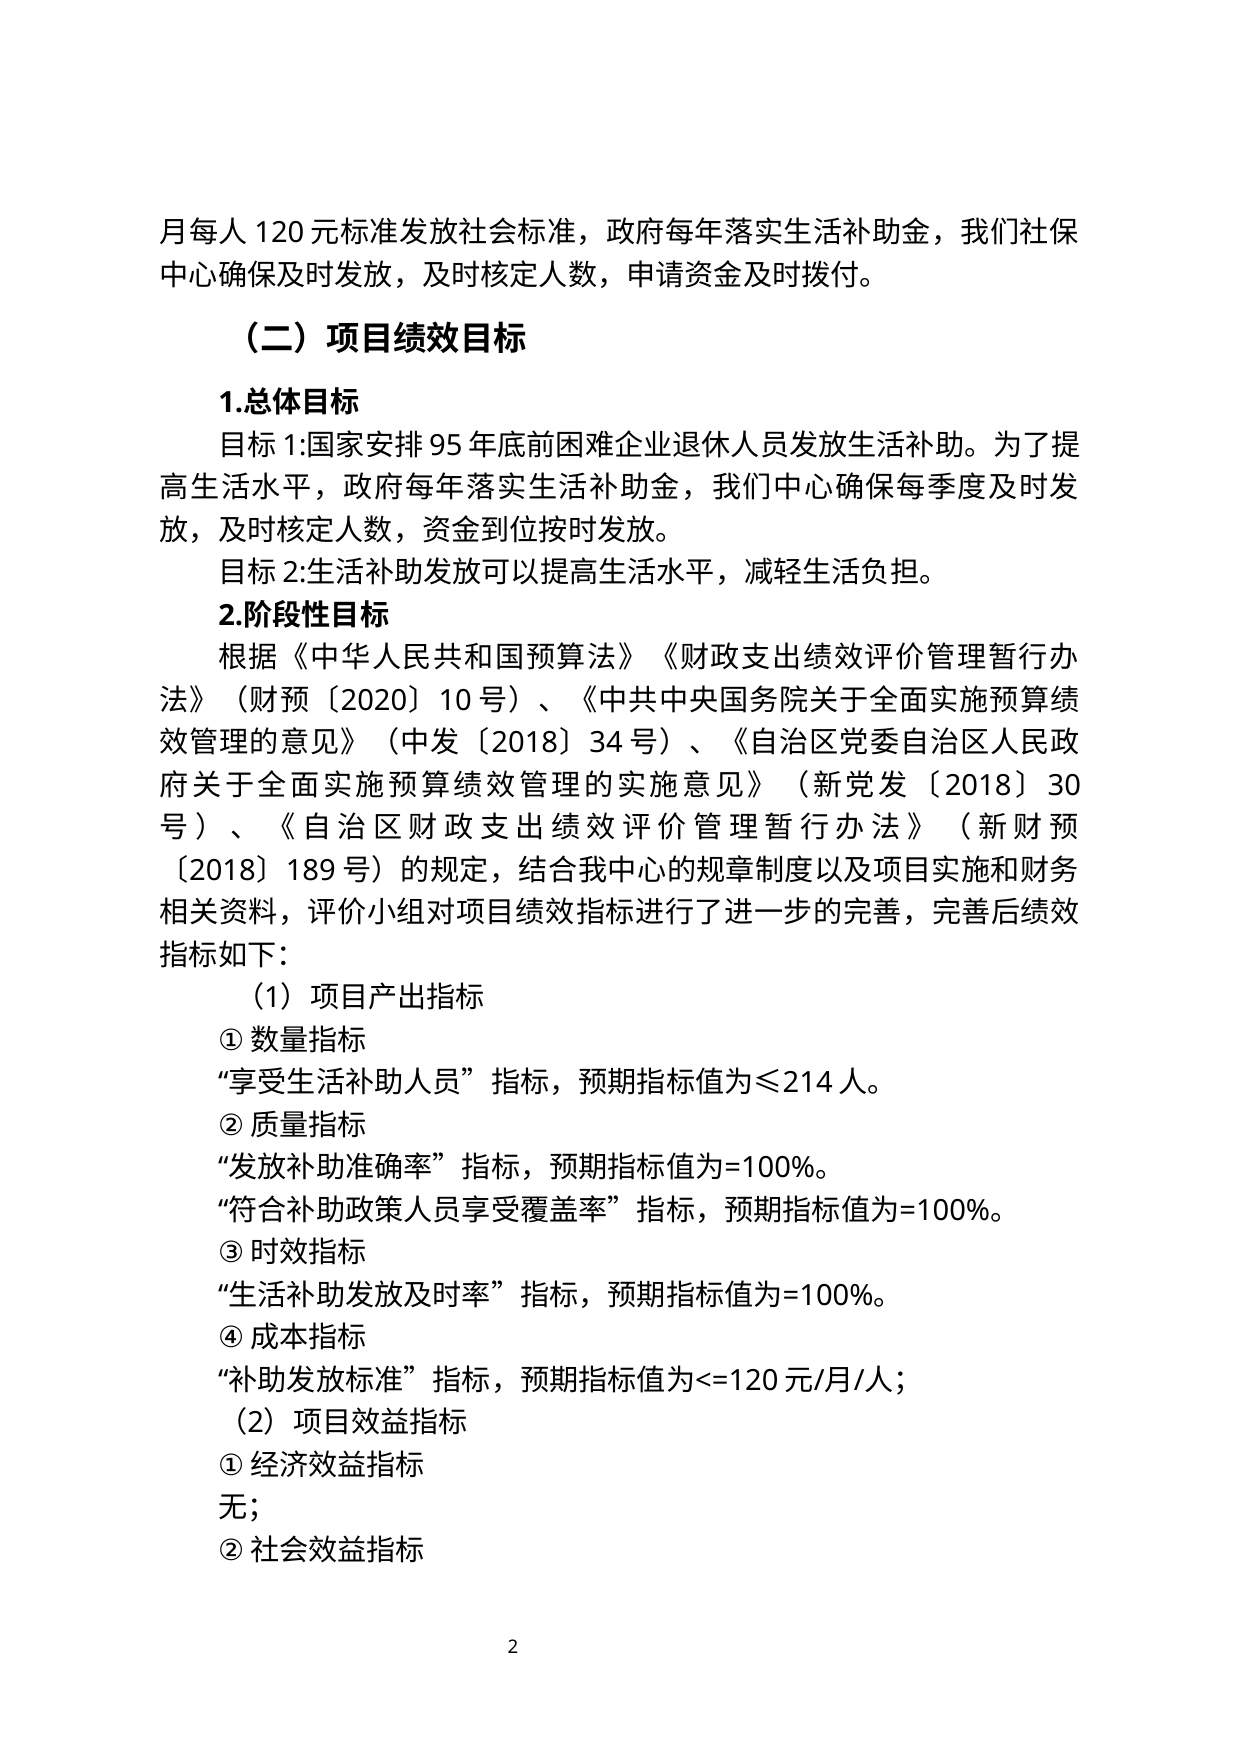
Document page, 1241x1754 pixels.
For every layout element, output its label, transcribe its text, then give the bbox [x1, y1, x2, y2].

text ②社会效益指标 [159, 1526, 1081, 1569]
subtitle 1.总体目标 [159, 379, 1081, 421]
text （2）项目效益指标 [159, 1399, 1081, 1441]
text “符合补助政策人员享受覆盖率”指标，预期指标值为=100%。 [159, 1186, 1081, 1229]
text （1）项目产出指标 [159, 974, 1081, 1016]
subtitle 项目绩效目标 [159, 294, 1081, 379]
text ①数量指标 [159, 1016, 1081, 1059]
text “补助发放标准”指标，预期指标值为<=120元/月/人； [159, 1356, 1081, 1399]
text “享受生活补助人员”指标，预期指标值为≤214人。 [159, 1059, 1081, 1101]
text “发放补助准确率”指标，预期指标值为=100%。 [159, 1144, 1081, 1186]
text “生活补助发放及时率”指标，预期指标值为=100%。 [159, 1271, 1081, 1314]
text 无； [159, 1484, 1081, 1526]
text ③时效指标 [159, 1229, 1081, 1271]
text 目标2:生活补助发放可以提高生活水平，减轻生活负担。 [159, 549, 1081, 591]
text ②质量指标 [159, 1101, 1081, 1144]
text 目标1:国家安排95年底前困难企业退休人员发放生活补助。为了提高生活水平，政府每年落实生活补助金，我们中心确保每季度及时发放，及时核定人数，资金到位按时发放。 [159, 421, 1081, 549]
text 根据《中华人民共和国预算法》《财政支出绩效评价管理暂行办法》（财预〔2020〕10号）、《中共中央国务院关于全面实施预算绩效管理的意见》（中发〔2018〕34号）、《自治区党委自治区人民政府关于全面实施预算绩效管理的实施意见》（新党发〔2018〕30号）、《自治区财政支出绩效评价管理暂行办法》（新财预〔2018〕189号）的规定，结合我中心的规章制度以及项目实施和财务相关资料，评价小组对项目绩效指标进行了进一步的完善，完善后绩效指标如下： [159, 634, 1081, 974]
subtitle 2.阶段性目标 [159, 591, 1081, 634]
text ④成本指标 [159, 1314, 1081, 1356]
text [159, 209, 1081, 294]
text ①经济效益指标 [159, 1441, 1081, 1484]
